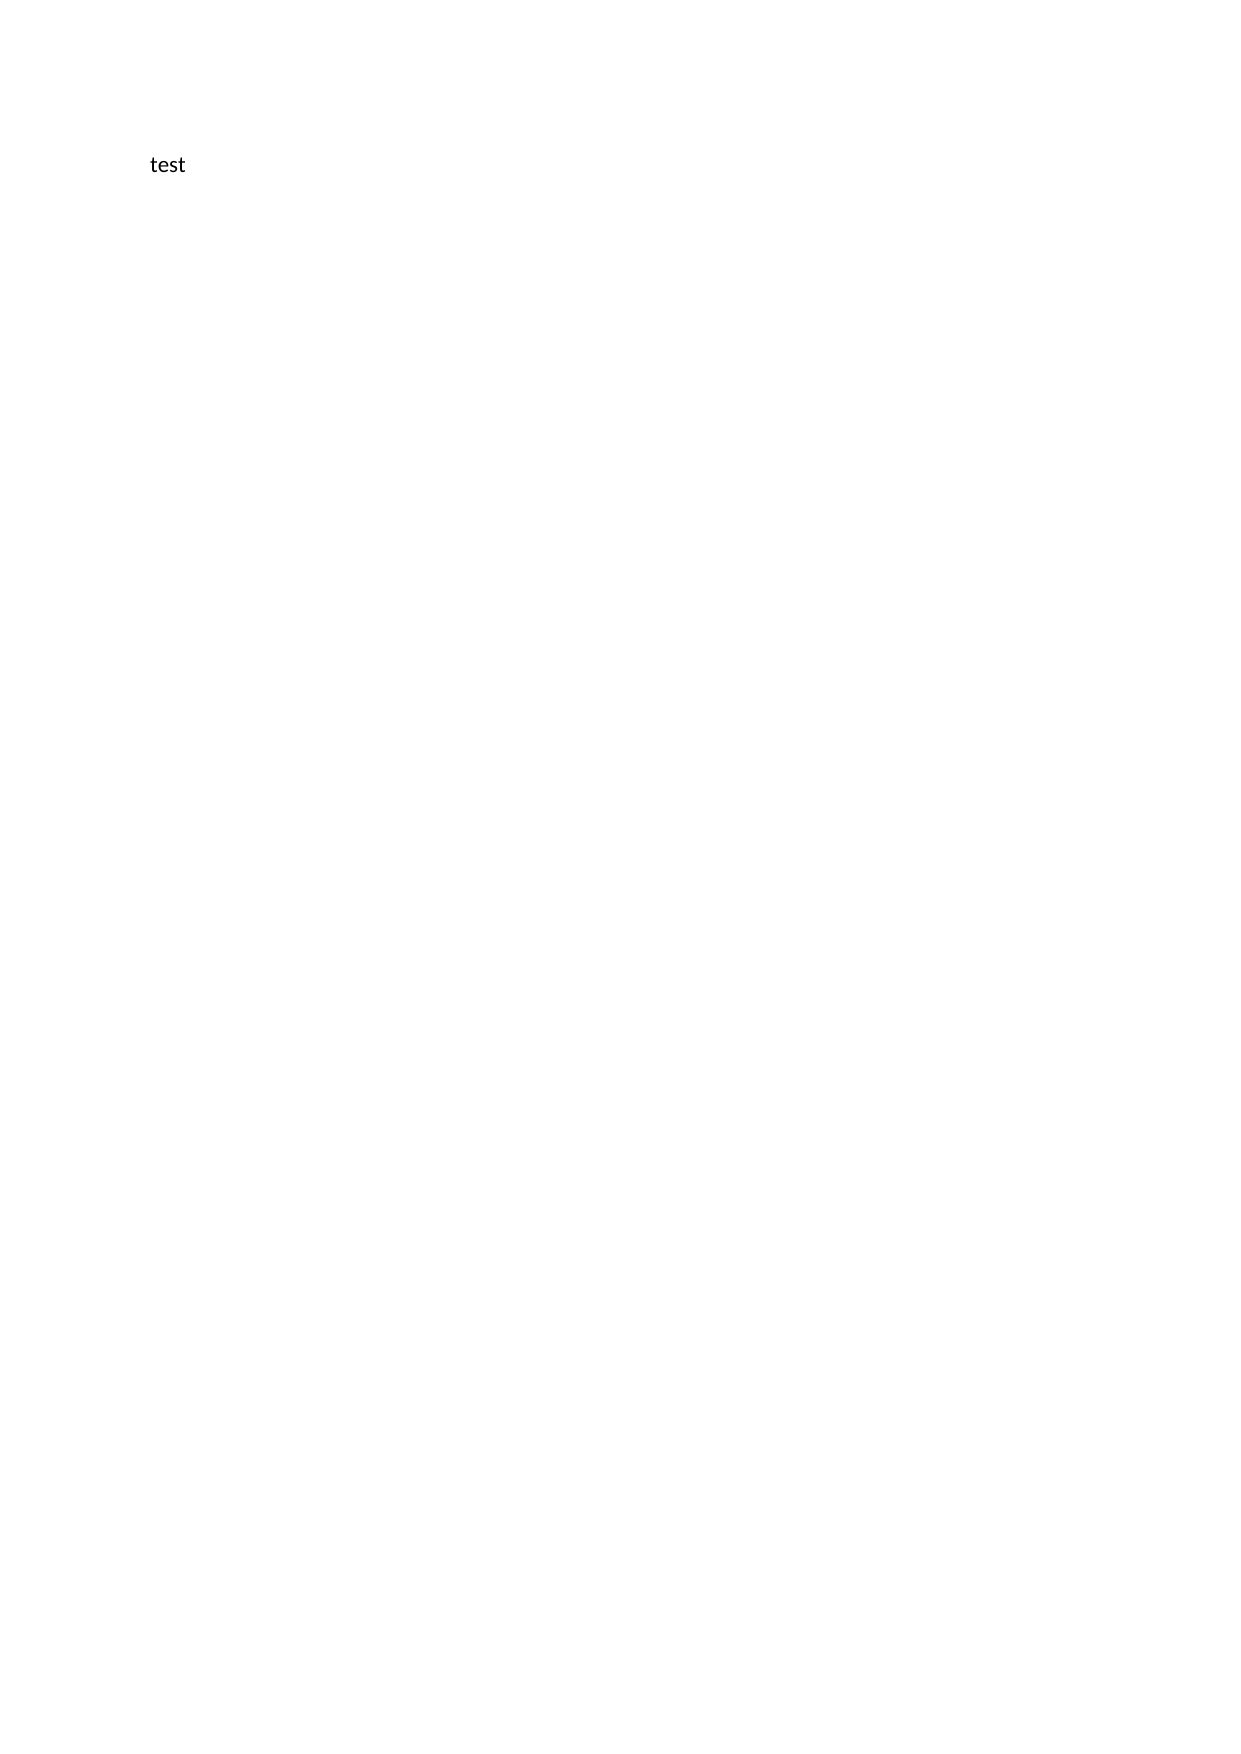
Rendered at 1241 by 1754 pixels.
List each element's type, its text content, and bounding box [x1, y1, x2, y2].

text test [150, 150, 1090, 178]
